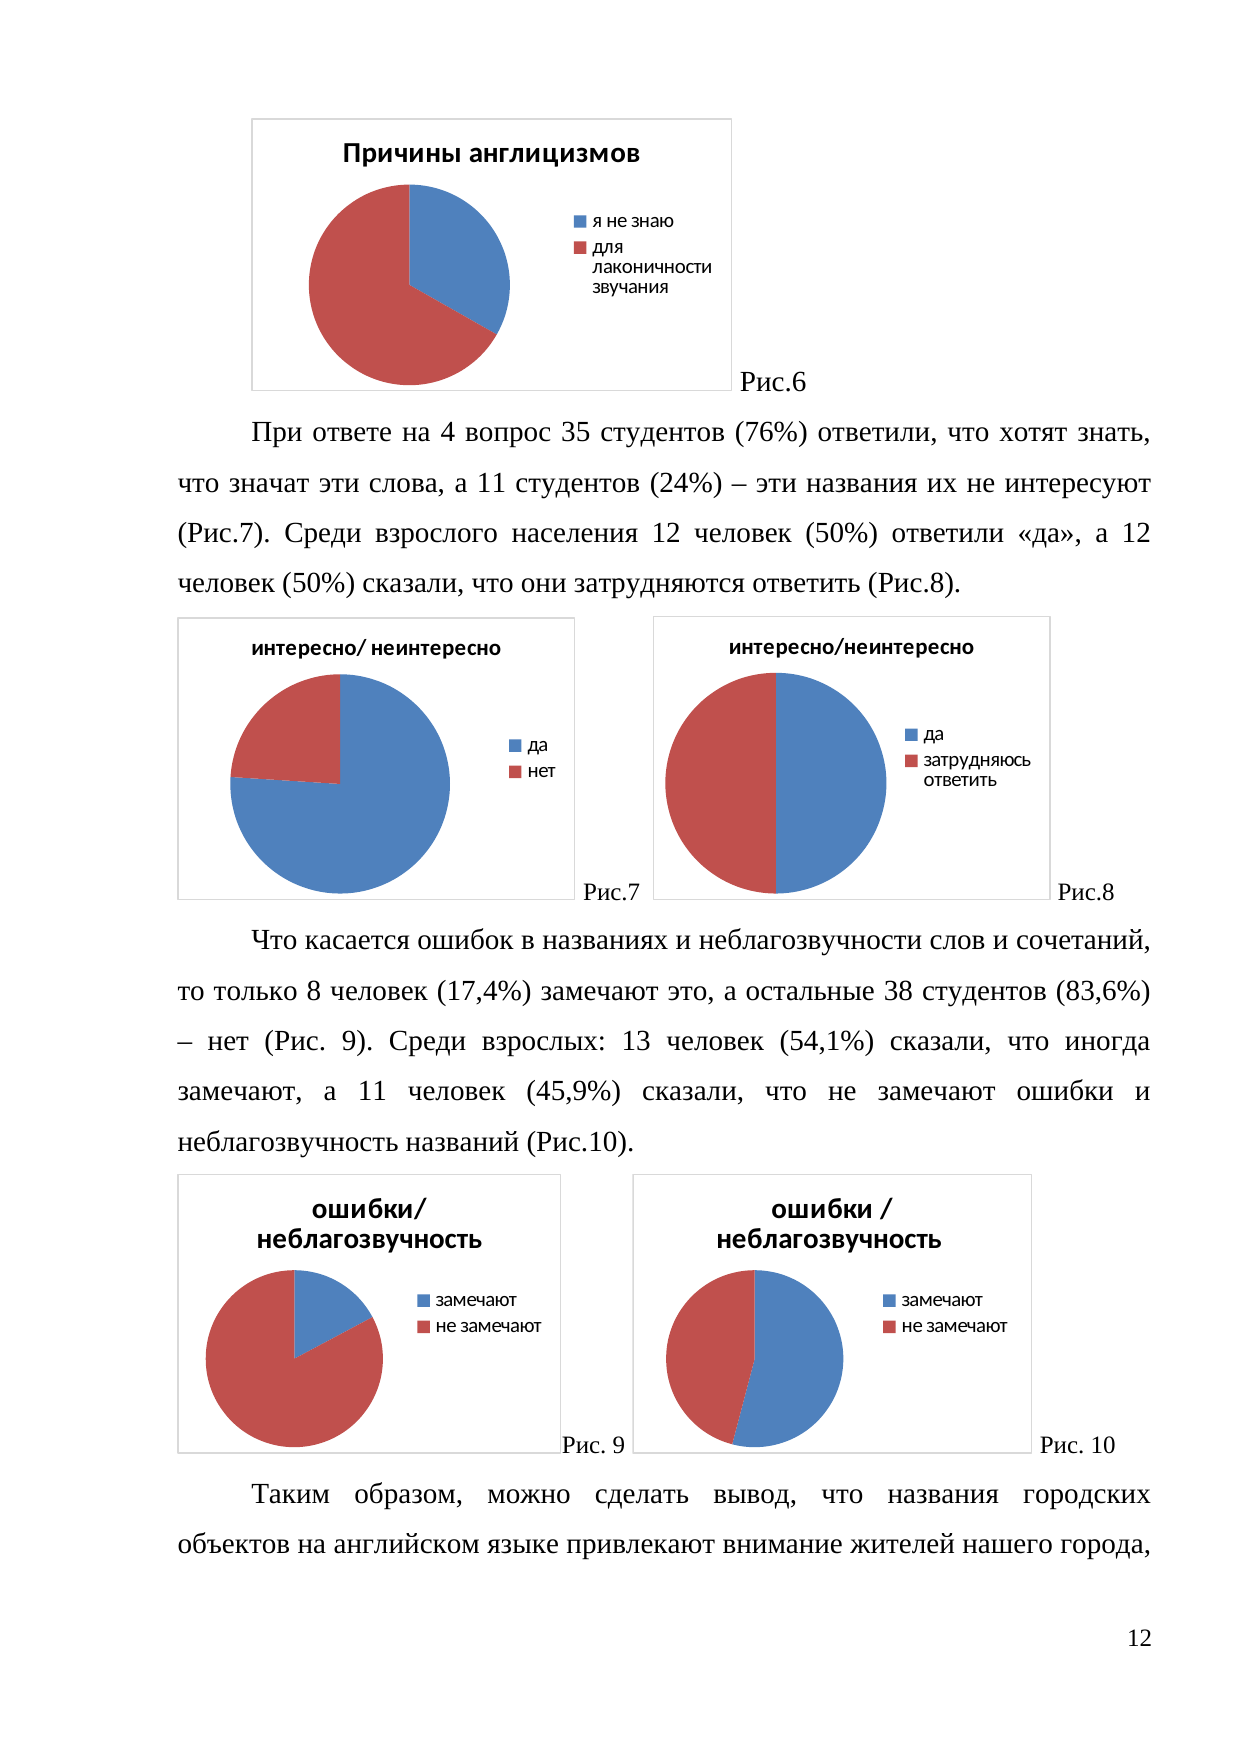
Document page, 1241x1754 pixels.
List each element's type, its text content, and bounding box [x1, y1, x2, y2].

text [177, 1476, 1152, 1560]
text Рис. 9 Рис. 10 [177, 1174, 1152, 1459]
text Что касается ошибок в названиях и неблагозвучности слов и сочетаний, то только 8 человек (17,4%) замечают это, а остальные 38 студентов (83,6%) – нет (Рис. 9). Среди взрослых: 13 человек (54,1%) сказали, что иногда замечают, а 11 человек (45,9%) сказали, что не замечают ошибки и неблагозвучность названий (Рис.10). [177, 922, 1152, 1157]
text Рис.6 [177, 118, 1152, 398]
text При ответе на 4 вопрос 35 студентов (76%) ответили, что хотят знать, что значат эти слова, а 11 студентов (24%) – эти названия их не интересуют (Рис.7). Среди взрослого населения 12 человек (50%) ответили «да», а 12 человек (50%) сказали, что они затрудняются ответить (Рис.8). [177, 414, 1152, 599]
text Рис.7 Рис.8 [177, 616, 1152, 906]
